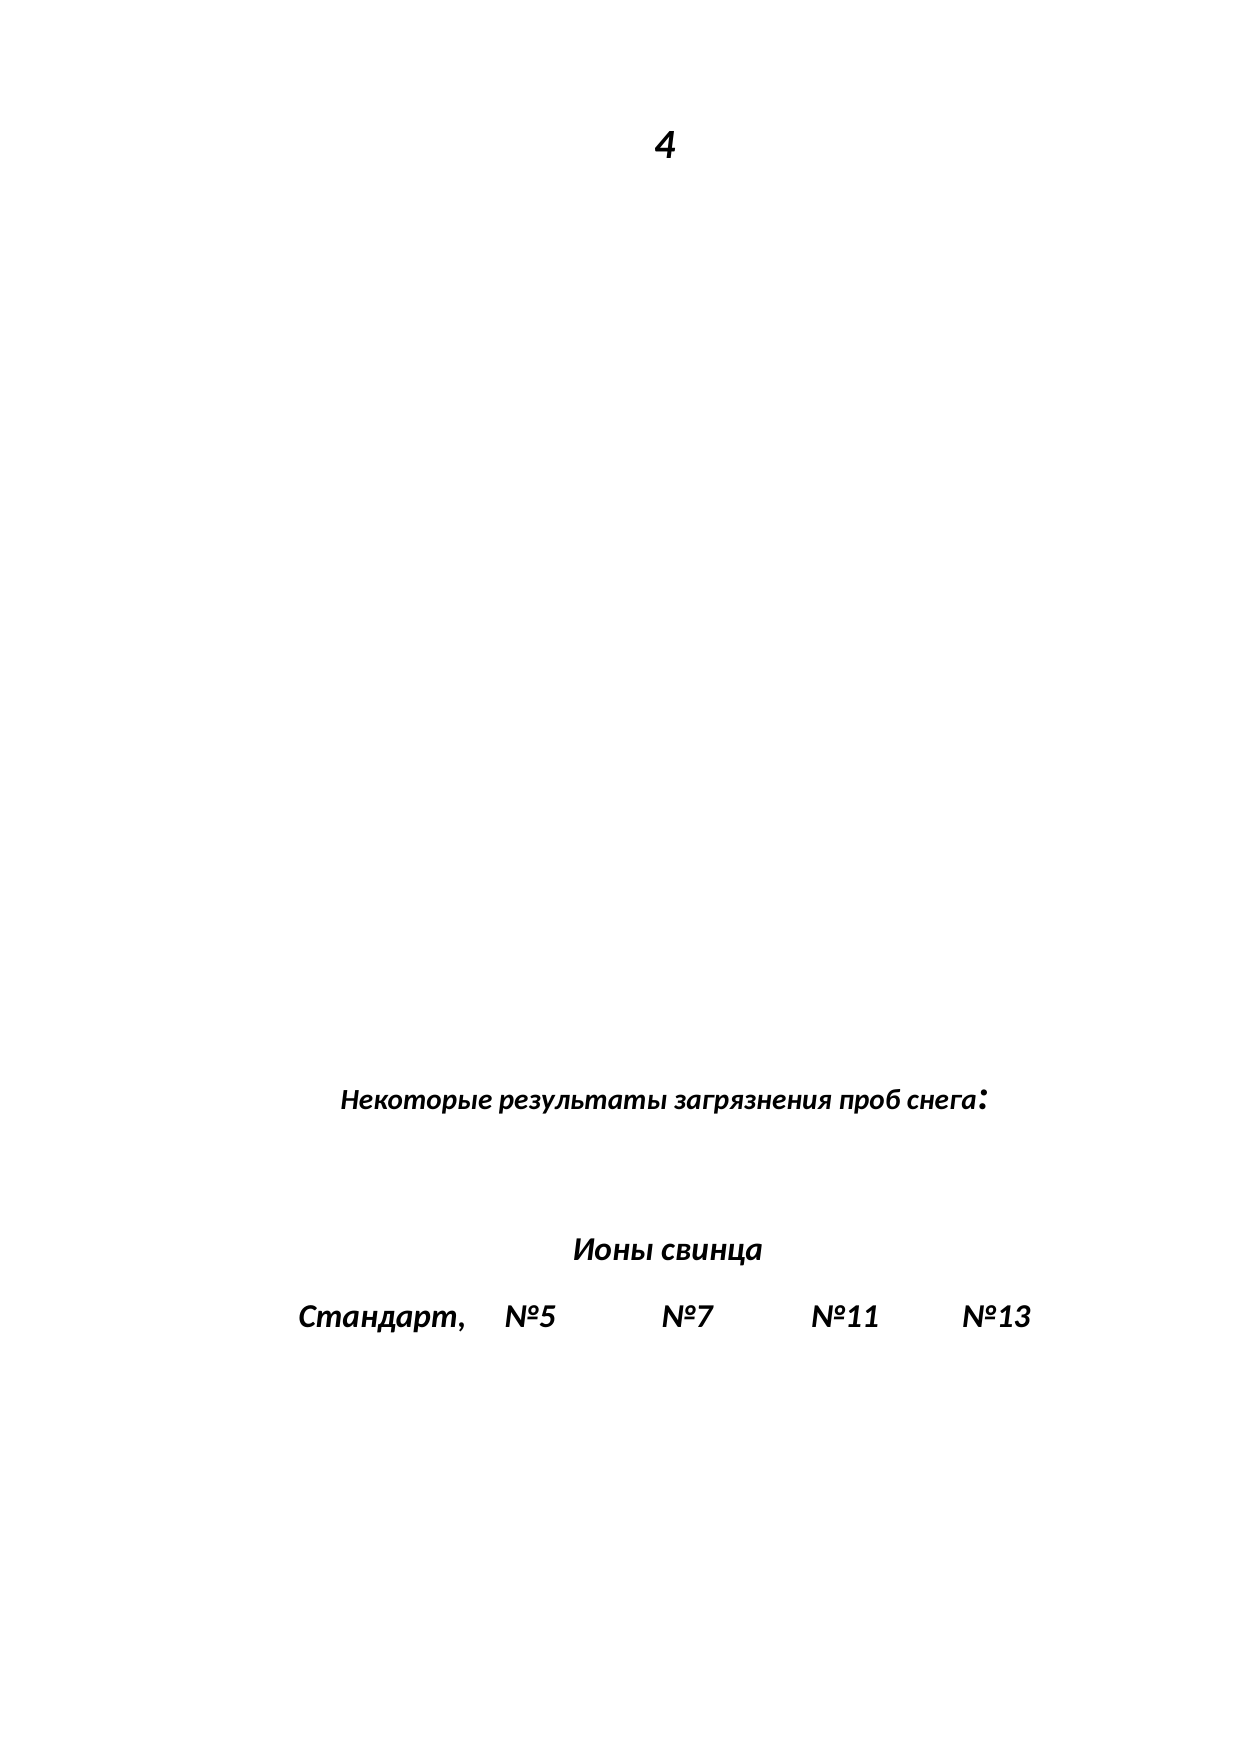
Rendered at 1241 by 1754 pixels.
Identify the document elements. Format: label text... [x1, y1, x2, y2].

text Стандарт, №5 №7 №11 №13 [177, 1296, 1152, 1336]
text Ионы свинца [177, 1228, 1152, 1269]
text 4 [177, 118, 1152, 169]
text Некоторые результаты загрязнения проб снега: [177, 1069, 1152, 1120]
